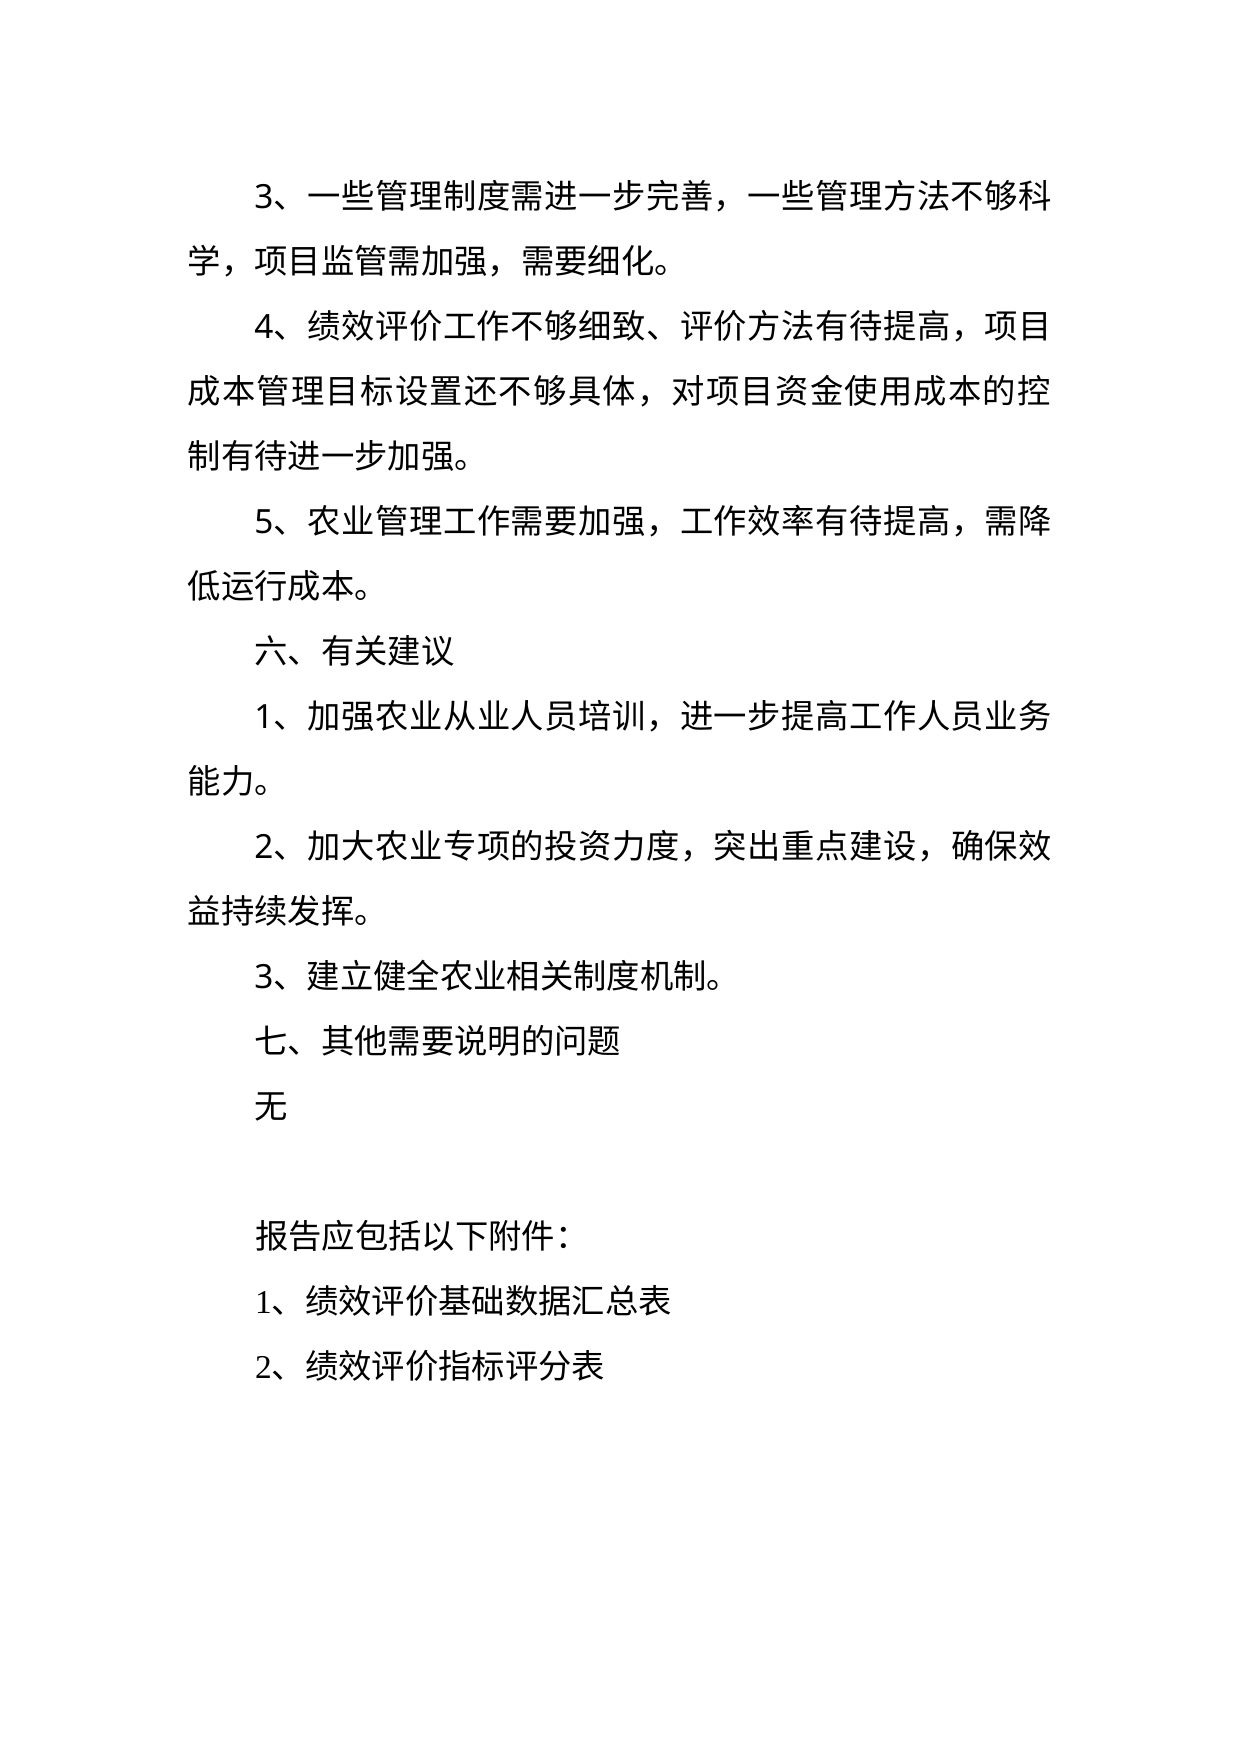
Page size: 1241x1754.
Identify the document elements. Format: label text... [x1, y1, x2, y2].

text 3、建立健全农业相关制度机制。 [187, 942, 1053, 1007]
text 1、加强农业从业人员培训，进一步提高工作人员业务能力。 [187, 682, 1053, 812]
text 2、加大农业专项的投资力度，突出重点建设，确保效益持续发挥。 [187, 812, 1053, 942]
text 六、有关建议 [187, 617, 1053, 682]
text 4、绩效评价工作不够细致、评价方法有待提高，项目成本管理目标设置还不够具体，对项目资金使用成本的控制有待进一步加强。 [187, 292, 1053, 487]
text 无 [187, 1072, 1053, 1137]
text 5、农业管理工作需要加强，工作效率有待提高，需降低运行成本。 [187, 487, 1053, 617]
text 2、绩效评价指标评分表 [187, 1332, 1053, 1397]
text 1、绩效评价基础数据汇总表 [187, 1267, 1053, 1332]
text 报告应包括以下附件： [187, 1202, 1053, 1267]
text 七、其他需要说明的问题 [187, 1007, 1053, 1072]
text 3、一些管理制度需进一步完善，一些管理方法不够科学，项目监管需加强，需要细化。 [187, 162, 1053, 292]
